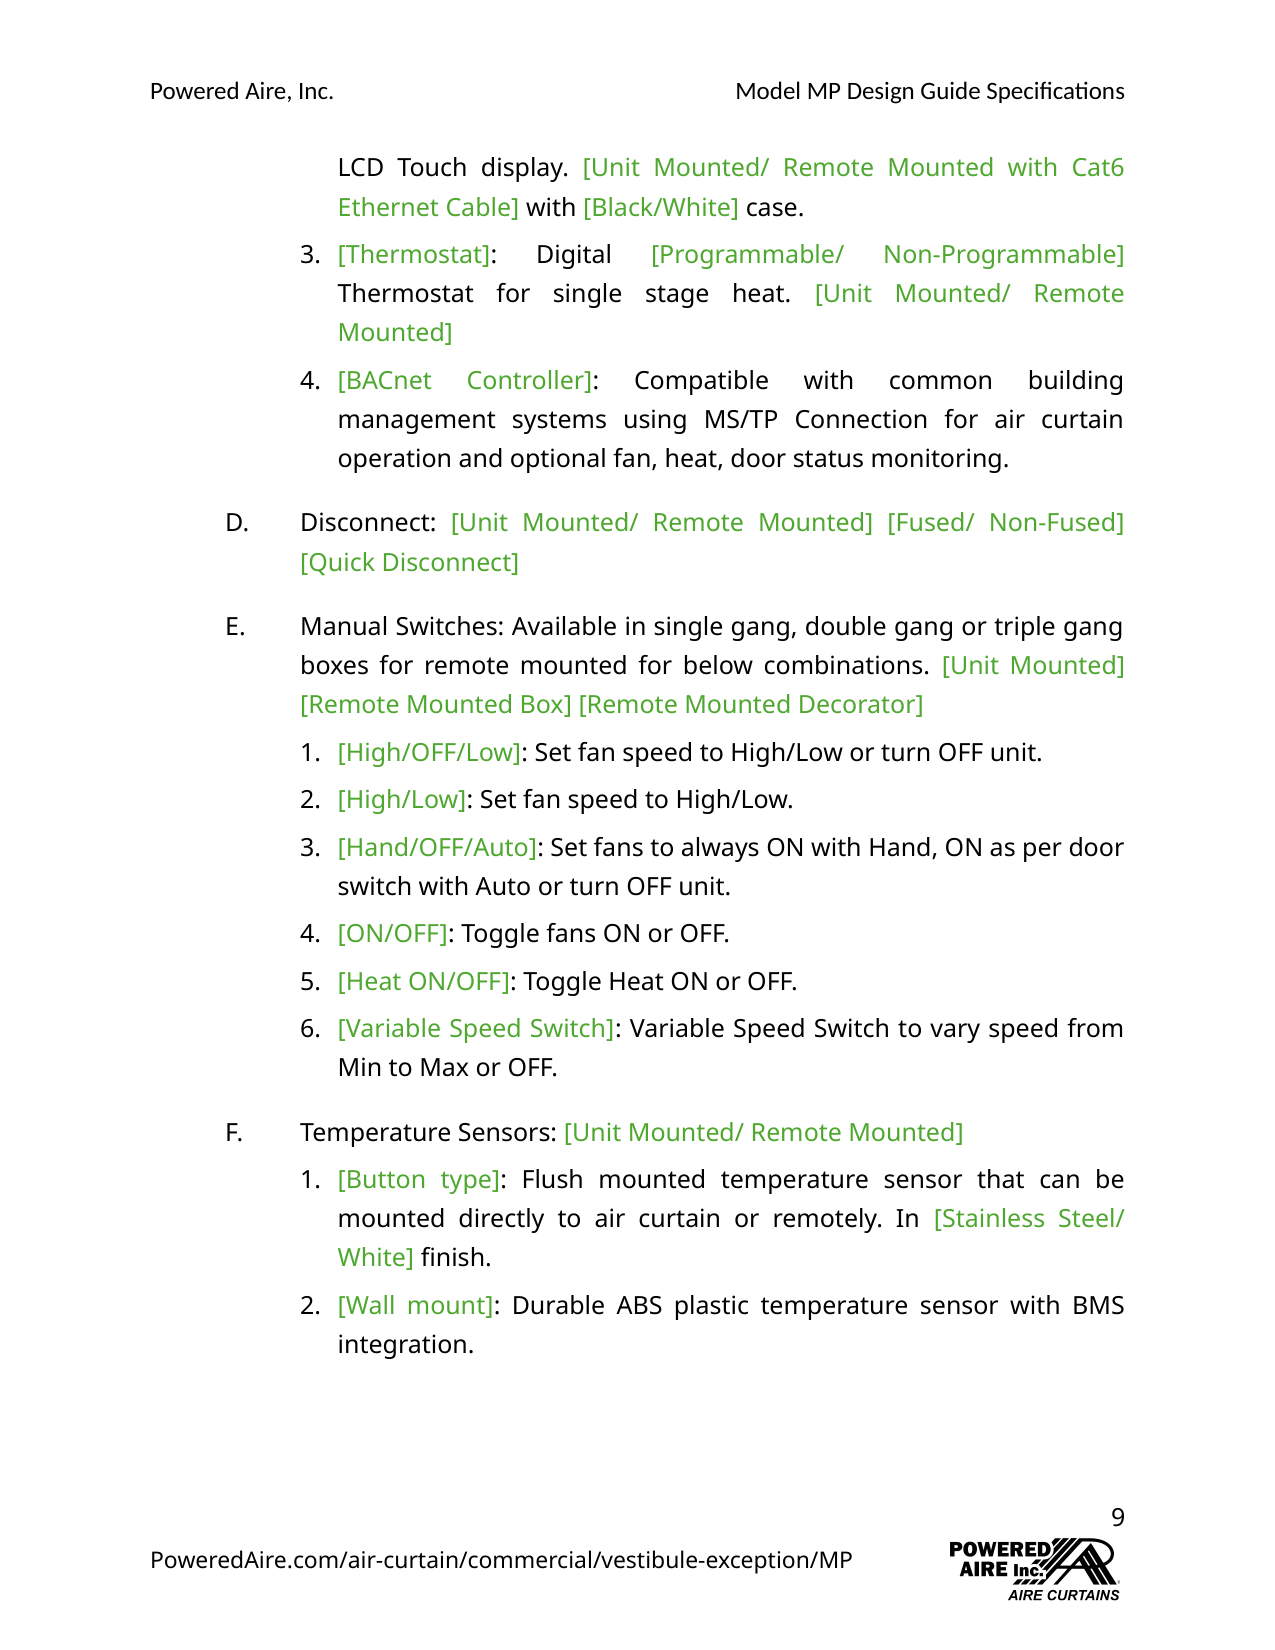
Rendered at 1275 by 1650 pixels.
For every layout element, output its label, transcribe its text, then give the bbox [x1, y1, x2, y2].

list [ON/OFF]: Toggle fans ON or OFF. [300, 916, 1125, 950]
list [Wall mount]: Durable ABS plastic temperature sensor with BMS integration. [300, 1287, 1125, 1361]
list [Thermostat]: Digital [Programmable/ Non-Programmable] Thermostat for single stage heat. [Unit Mounted/ Remote Mounted] [300, 237, 1125, 349]
list [Variable Speed Switch]: Variable Speed Switch to vary speed from Min to Max or OFF. NOTE TO SPECIFICATION AUTHOR: Only compatible with EC Motor selection from Section 2.6 (A). [300, 1011, 1125, 1084]
list Temperature Sensors: [Unit Mounted/ Remote Mounted] [225, 1114, 1125, 1148]
list [Hand/OFF/Auto]: Set fans to always ON with Hand, ON as per door switch with Auto or turn OFF unit. [300, 829, 1125, 902]
picture [950, 1538, 1121, 1604]
list Manual Switches: Available in single gang, double gang or triple gang boxes for remote mounted for below combinations. [Unit Mounted] [Remote Mounted Box] [Remote Mounted Decorator] [225, 608, 1125, 721]
list [Button type]: Flush mounted temperature sensor that can be mounted directly to air curtain or remotely. In [Stainless Steel/ White] finish. [300, 1162, 1125, 1274]
list Disconnect: [Unit Mounted/ Remote Mounted] [Fused/ Non-Fused] [Quick Disconnect] [225, 505, 1125, 578]
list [300, 150, 1125, 223]
list [High/Low]: Set fan speed to High/Low. [300, 782, 1125, 816]
list [High/OFF/Low]: Set fan speed to High/Low or turn OFF unit. [300, 734, 1125, 768]
list [Heat ON/OFF]: Toggle Heat ON or OFF. [300, 963, 1125, 997]
list [BACnet Controller]: Compatible with common building management systems using MS/TP Connection for air curtain operation and optional fan, heat, door status monitoring. [300, 362, 1125, 475]
